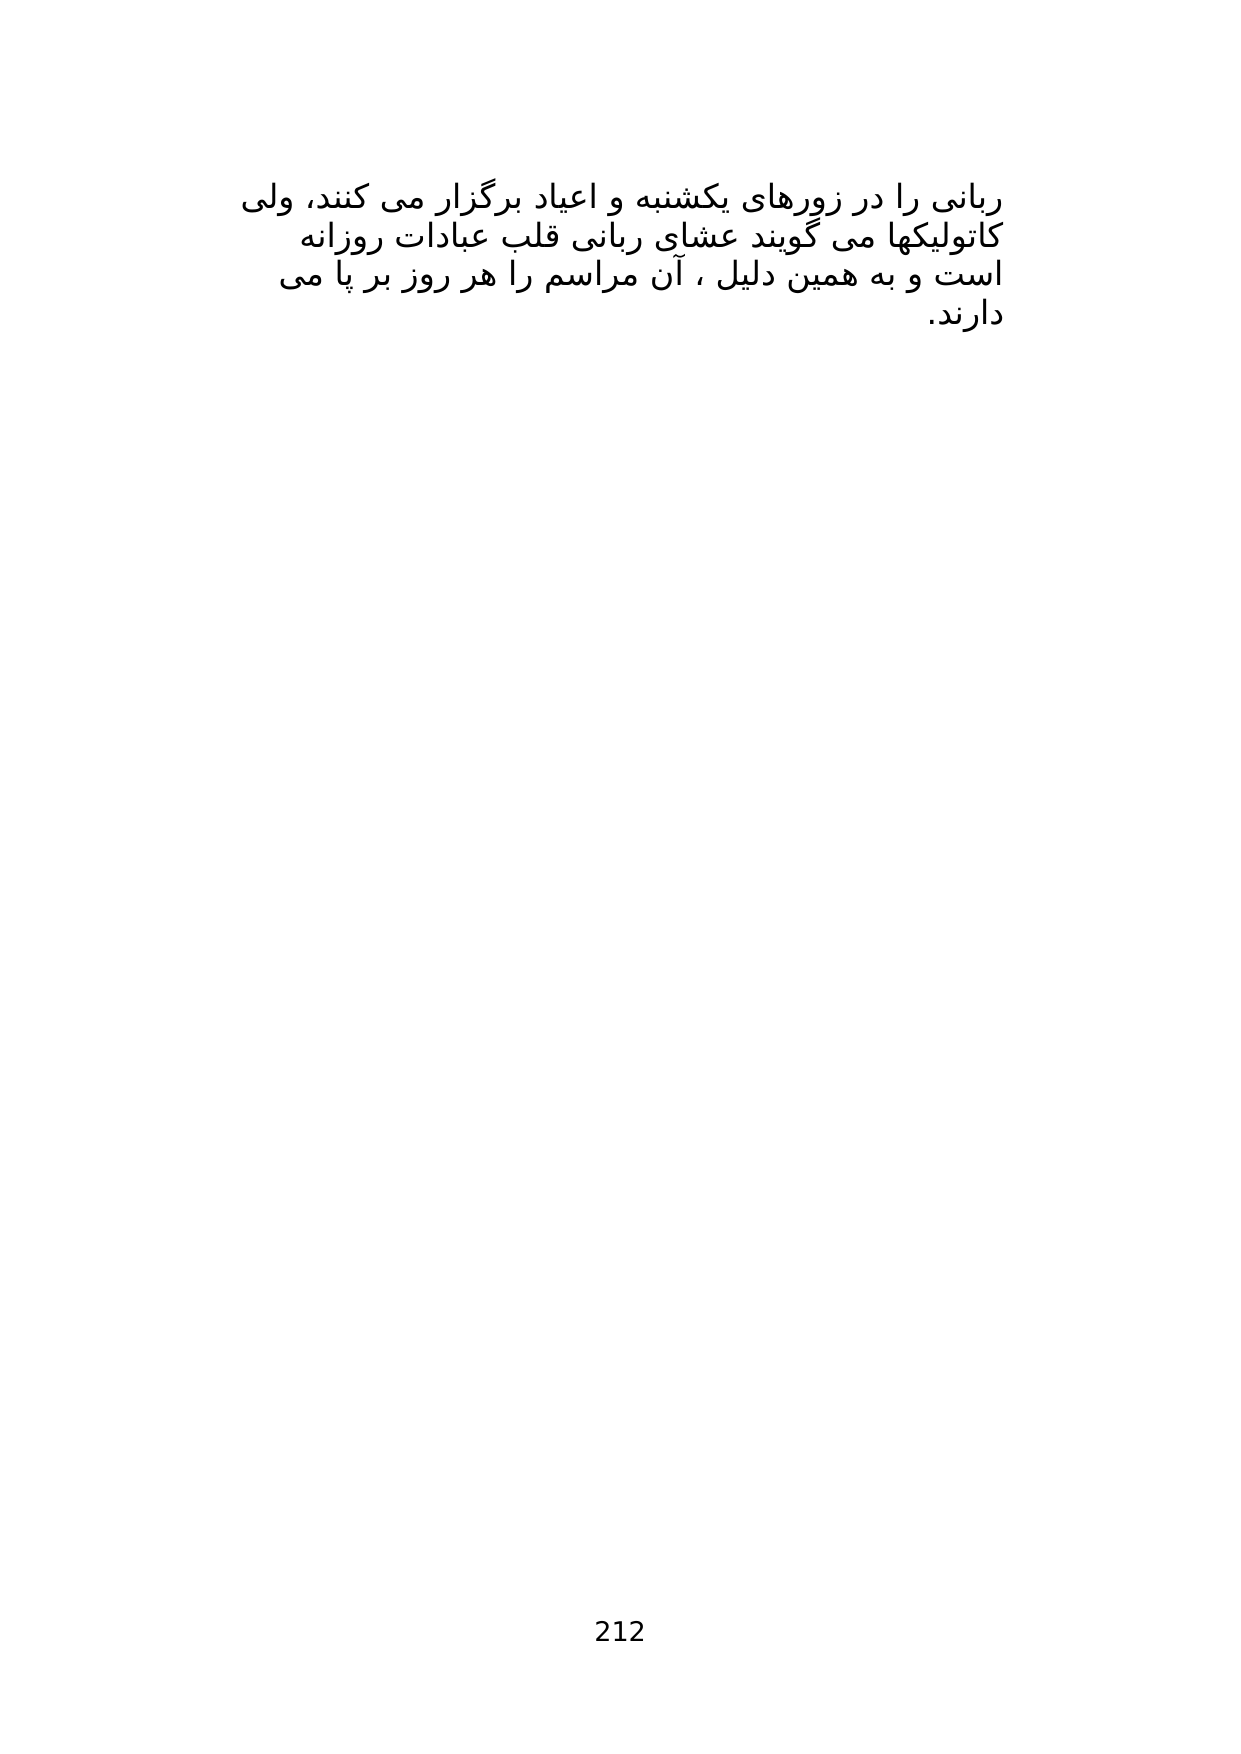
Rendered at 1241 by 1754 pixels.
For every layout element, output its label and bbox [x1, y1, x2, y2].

text [236, 177, 1004, 333]
